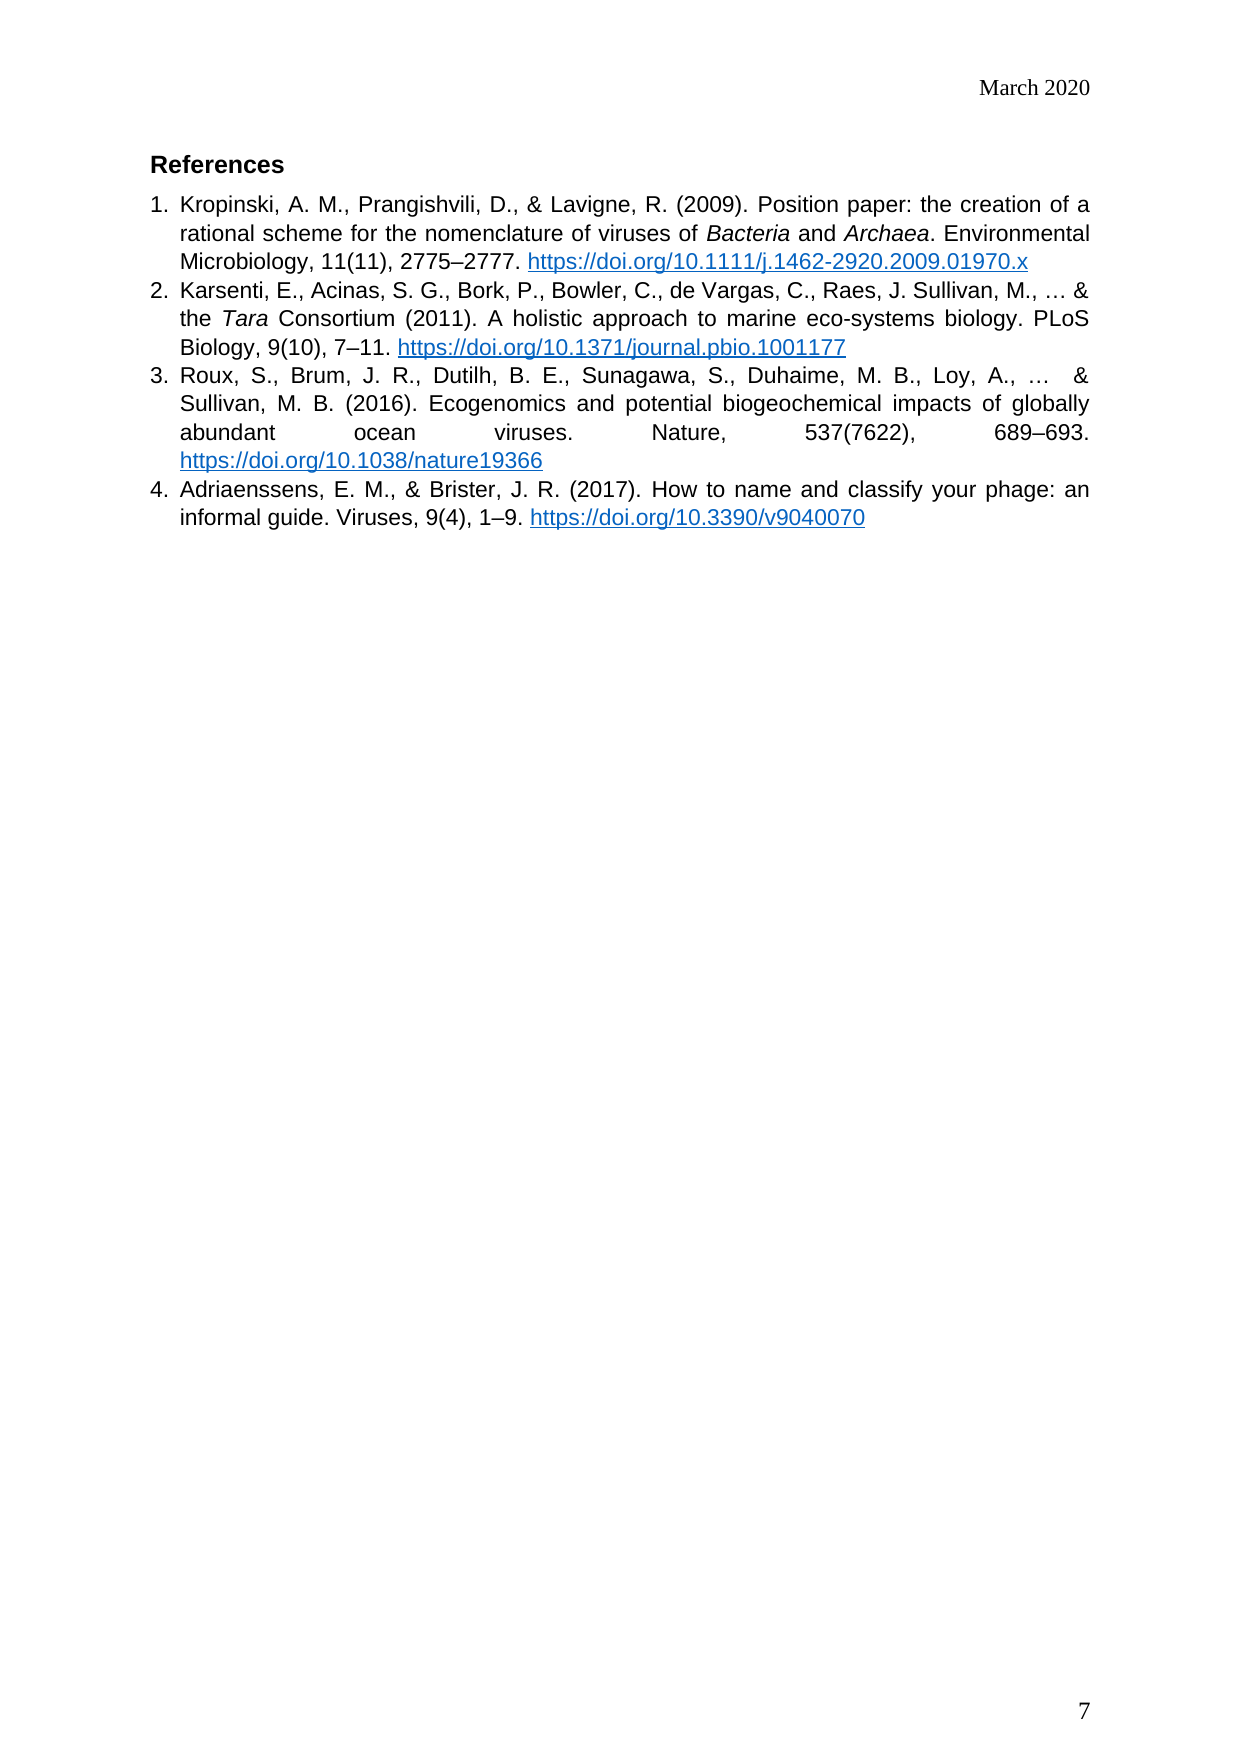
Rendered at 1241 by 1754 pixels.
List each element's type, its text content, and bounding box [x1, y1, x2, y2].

list Roux, S., Brum, J. R., Dutilh, B. E., Sunagawa, S., Duhaime, M. B., Loy, A., … & Sullivan, M. B. (2016). Ecogenomics and potential biogeochemical impacts of globally abundant ocean viruses. Nature, 537(7622), 689–693. https://doi.org/10.1038/nature19366 [150, 362, 1090, 473]
list Karsenti, E., Acinas, S. G., Bork, P., Bowler, C., de Vargas, C., Raes, J. Sullivan, M., … & the Tara Consortium (2011). A holistic approach to marine eco-systems biology. PLoS Biology, 9(10), 7–11. https://doi.org/10.1371/journal.pbio.1001177 [150, 277, 1090, 360]
list Kropinski, A. M., Prangishvili, D., & Lavigne, R. (2009). Position paper: the creation of a rational scheme for the nomenclature of viruses of Bacteria and Archaea. Environmental Microbiology, 11(11), 2775–2777. https://doi.org/10.1111/j.1462-2920.2009.01970.x [150, 191, 1090, 274]
text References [150, 150, 1090, 179]
list Adriaenssens, E. M., & Brister, J. R. (2017). How to name and classify your phage: an informal guide. Viruses, 9(4), 1–9. https://doi.org/10.3390/v9040070 [150, 476, 1090, 530]
